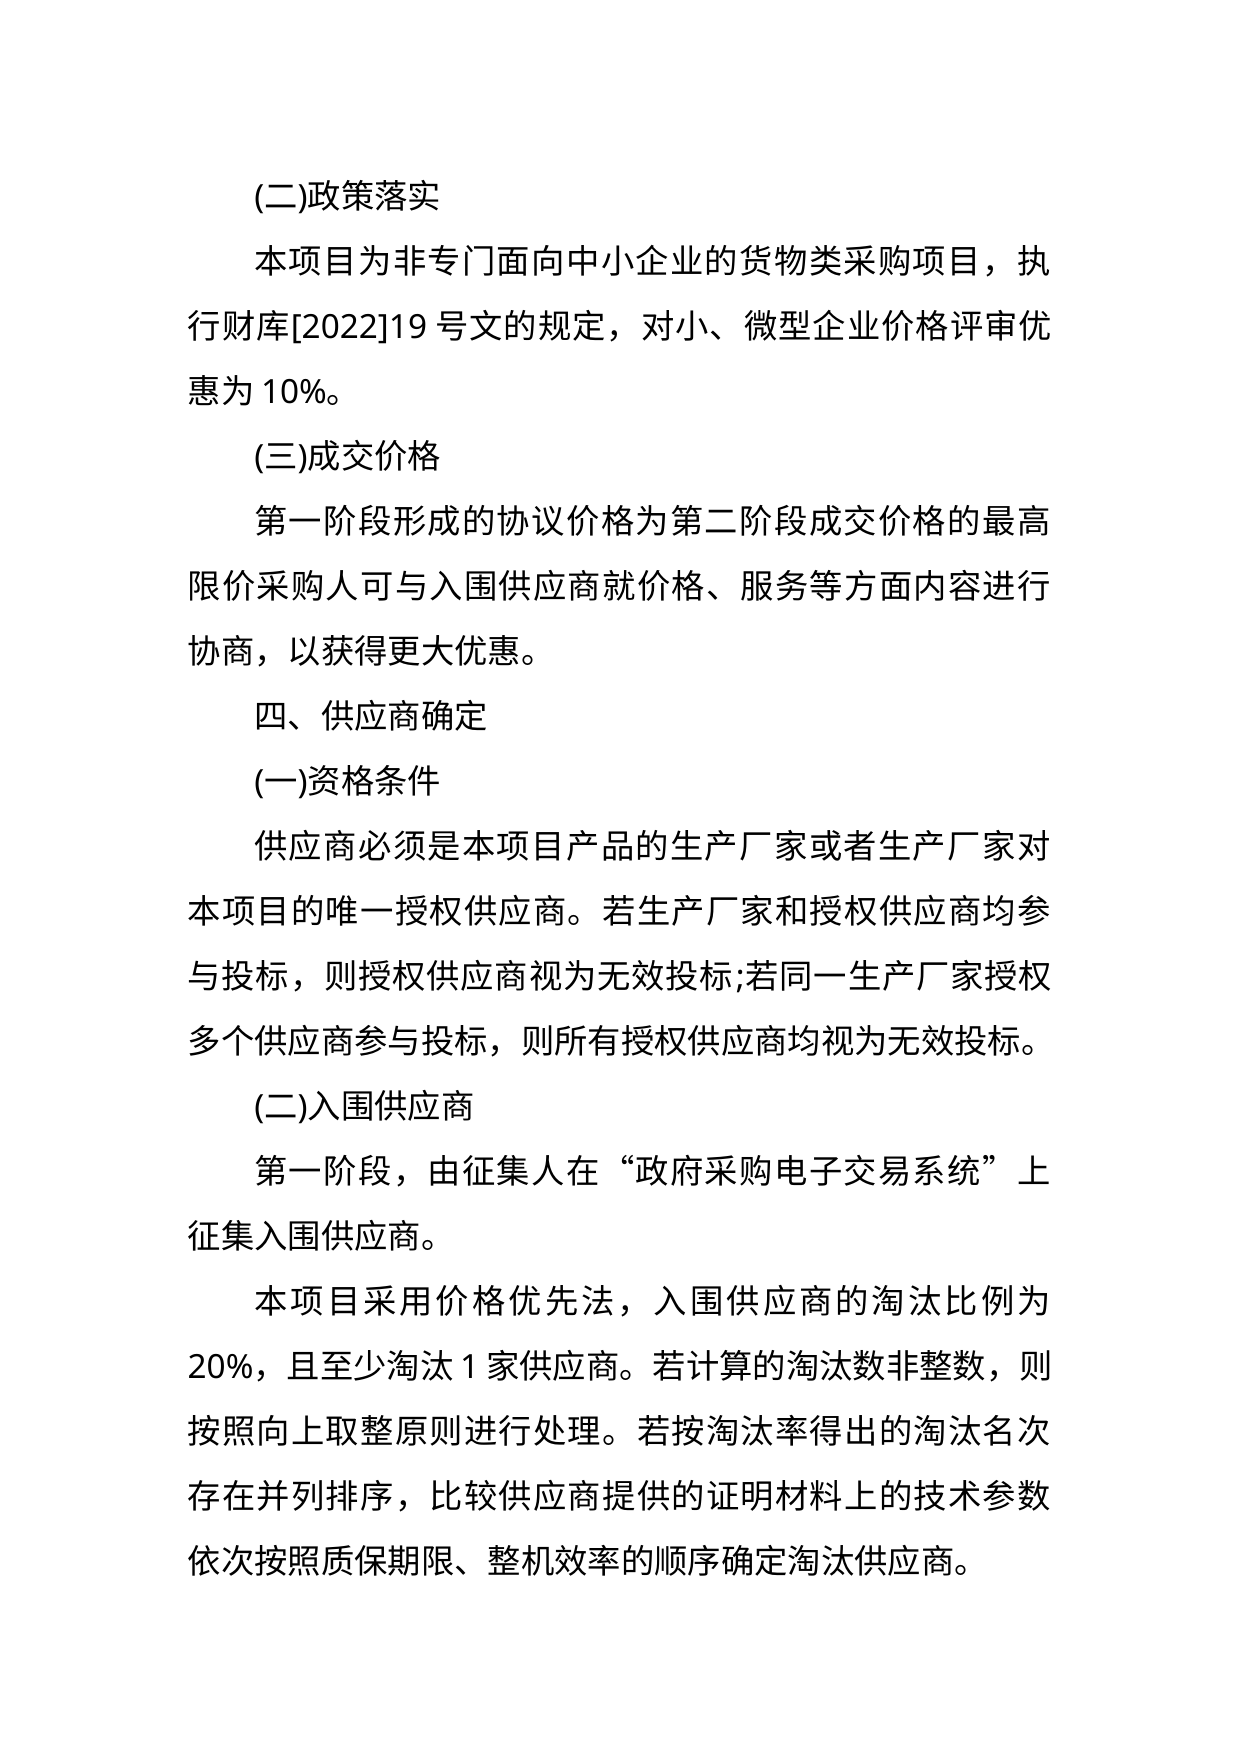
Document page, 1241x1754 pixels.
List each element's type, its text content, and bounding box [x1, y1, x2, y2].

text 第一阶段，由征集人在“政府采购电子交易系统”上征集入围供应商。 [187, 1137, 1053, 1267]
text (二)政策落实 [187, 162, 1053, 227]
text 第一阶段形成的协议价格为第二阶段成交价格的最高限价采购人可与入围供应商就价格、服务等方面内容进行协商，以获得更大优惠。 [187, 487, 1053, 682]
text (一)资格条件 [187, 747, 1053, 812]
text (三)成交价格 [187, 422, 1053, 487]
text 供应商必须是本项目产品的生产厂家或者生产厂家对本项目的唯一授权供应商。若生产厂家和授权供应商均参与投标，则授权供应商视为无效投标;若同一生产厂家授权多个供应商参与投标，则所有授权供应商均视为无效投标。 [187, 812, 1053, 1072]
text 本项目采用价格优先法，入围供应商的淘汰比例为20%，且至少淘汰1家供应商。若计算的淘汰数非整数，则按照向上取整原则进行处理。若按淘汰率得出的淘汰名次存在并列排序，比较供应商提供的证明材料上的技术参数，依次按照质保期限、整机效率的顺序确定淘汰供应商。 [187, 1267, 1053, 1592]
text 四、供应商确定 [187, 682, 1053, 747]
text 本项目为非专门面向中小企业的货物类采购项目，执行财库[2022]19号文的规定，对小、微型企业价格评审优惠为10%。 [187, 227, 1053, 422]
text (二)入围供应商 [187, 1072, 1053, 1137]
